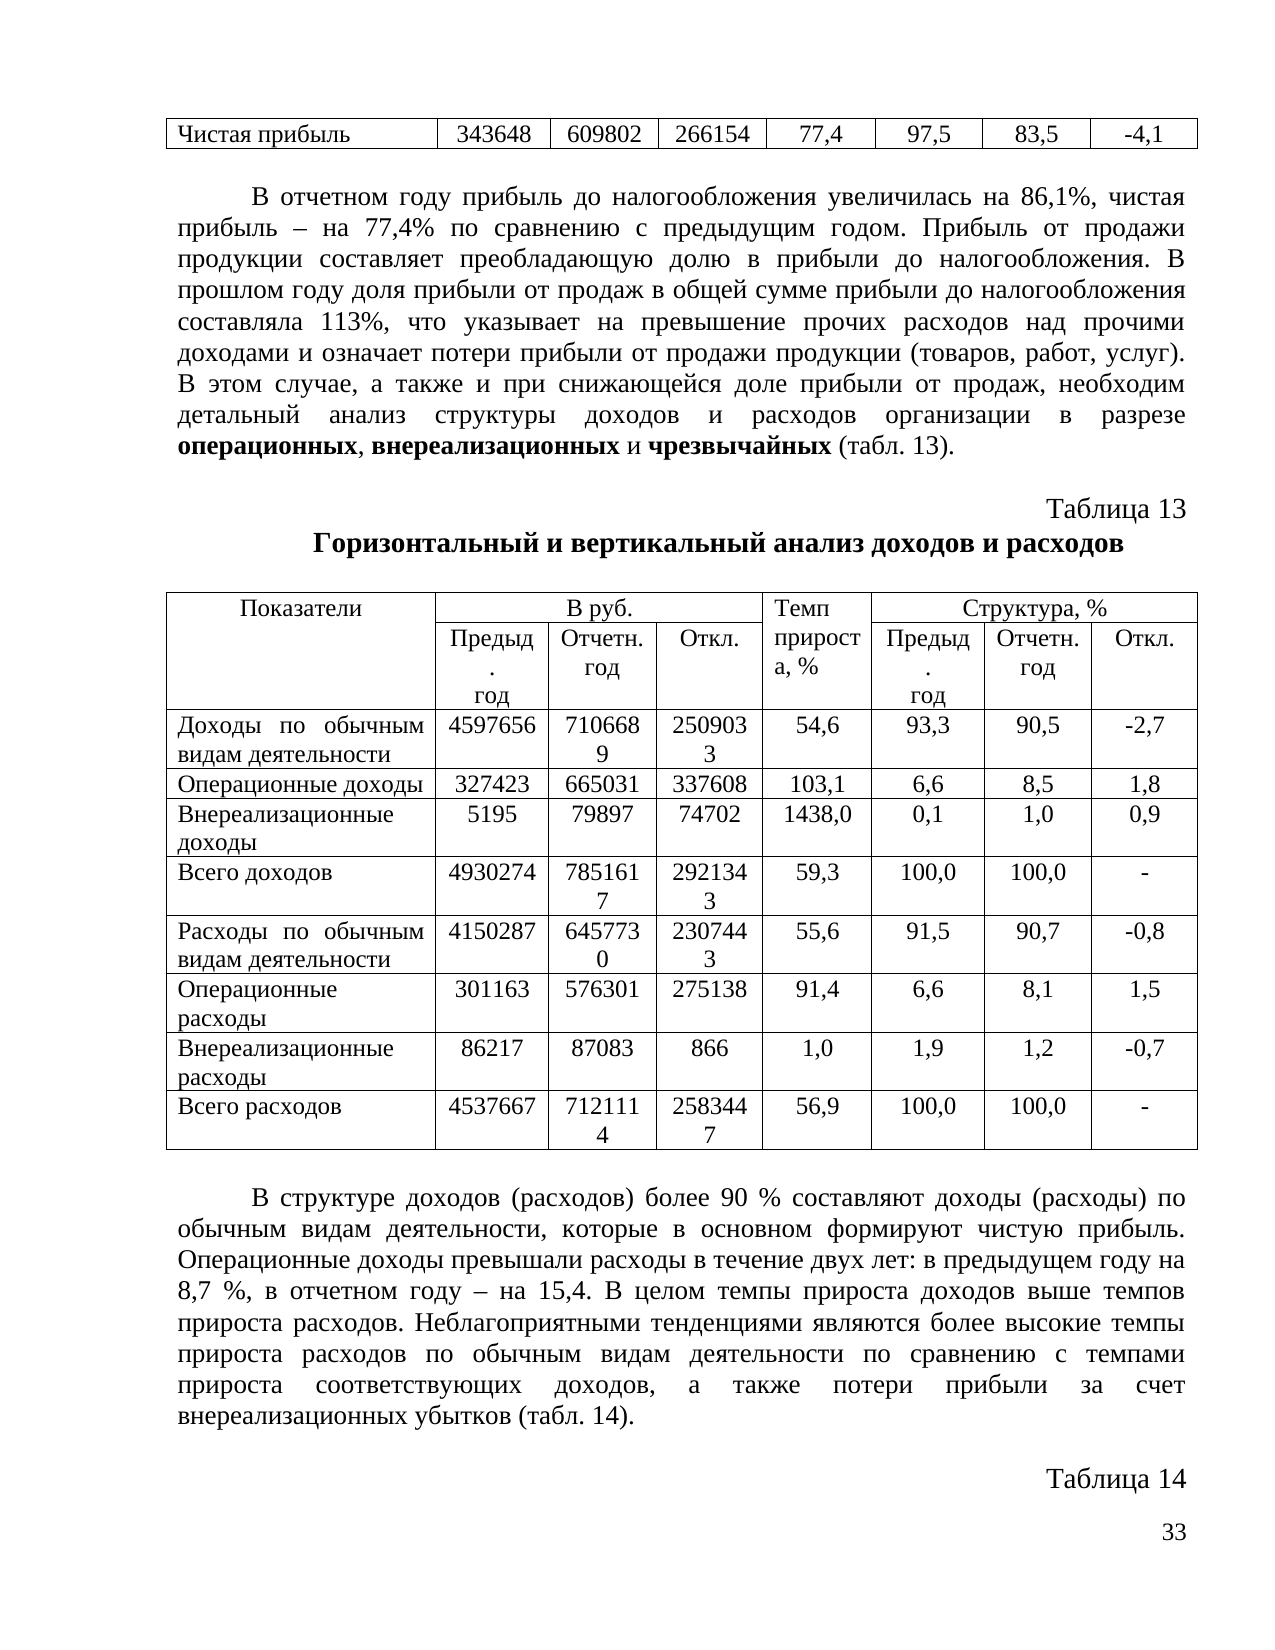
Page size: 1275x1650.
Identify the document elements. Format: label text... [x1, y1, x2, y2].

table_cell 4537667 [436, 1091, 548, 1149]
table_cell 91,5 [872, 916, 984, 973]
table_cell - [1092, 857, 1197, 915]
table_cell 337608 [657, 769, 762, 798]
text Таблица 13 [177, 492, 1186, 525]
table_cell 86217 [436, 1033, 548, 1090]
table_cell 6,6 [872, 769, 984, 798]
table_cell -0,8 [1092, 916, 1197, 973]
table_cell 4150287 [436, 916, 548, 973]
table_cell 8,1 [985, 974, 1091, 1032]
text В структуре доходов (расходов) более 90 % составляют доходы (расходы) по обычным видам деятельности, которые в основном формируют чистую прибыль. Операционные доходы превышали расходы в течение двух лет: в предыдущем году на 8,7 %, в отчетном году – на 15,4. В целом темпы прироста доходов выше темпов прироста расходов. Неблагоприятными тенденциями являются более высокие темпы прироста расходов по обычным видам деятельности по сравнению с темпами прироста соответствующих доходов, а также потери прибыли за счет внереализационных убытков (табл. 14). [177, 1181, 1186, 1430]
table_cell 1438,0 [763, 799, 871, 856]
table_cell - [1092, 1091, 1197, 1149]
table_cell Внереализационные расходы [167, 1033, 435, 1090]
table_cell 275138 [657, 974, 762, 1032]
table_cell 100,0 [872, 1091, 984, 1149]
table_header Темп прироста, % [763, 593, 871, 709]
table_cell 7106689 [549, 710, 656, 768]
table_cell 343648 [438, 119, 550, 148]
table_cell 1,9 [872, 1033, 984, 1090]
table_cell Операционные расходы [167, 974, 435, 1032]
table_cell Внереализационные доходы [167, 799, 435, 856]
table_cell 4930274 [436, 857, 548, 915]
table_cell 59,3 [763, 857, 871, 915]
table_cell Чистая прибыль [167, 119, 437, 148]
table_cell 103,1 [763, 769, 871, 798]
table_cell 4597656 [436, 710, 548, 768]
table_cell 6,6 [872, 974, 984, 1032]
table_cell Откл. [1092, 623, 1197, 709]
table_cell 266154 [659, 119, 766, 148]
table_cell 97,5 [876, 119, 982, 148]
table_cell 2921343 [657, 857, 762, 915]
table_cell -0,7 [1092, 1033, 1197, 1090]
table_cell 1,2 [985, 1033, 1091, 1090]
table_cell -4,1 [1091, 119, 1197, 148]
table_cell 2307443 [657, 916, 762, 973]
table_cell Предыд. год [436, 623, 548, 709]
table_cell 665031 [549, 769, 656, 798]
table_cell 327423 [436, 769, 548, 798]
table_cell 100,0 [872, 857, 984, 915]
table_cell 91,4 [763, 974, 871, 1032]
table_header В руб. [436, 593, 762, 622]
table_cell 2583447 [657, 1091, 762, 1149]
text Горизонтальный и вертикальный анализ доходов и расходов [177, 525, 1186, 559]
table_cell 1,8 [1092, 769, 1197, 798]
text Таблица 14 [177, 1461, 1186, 1495]
table_cell 90,5 [985, 710, 1091, 768]
table_cell 7121114 [549, 1091, 656, 1149]
table_cell 79897 [549, 799, 656, 856]
table_cell Операционные доходы [167, 769, 435, 798]
table_cell 301163 [436, 974, 548, 1032]
table_cell 90,7 [985, 916, 1091, 973]
table_cell -2,7 [1092, 710, 1197, 768]
table_cell 0,9 [1092, 799, 1197, 856]
table_cell 54,6 [763, 710, 871, 768]
table_cell Отчетн. год [985, 623, 1091, 709]
table_cell Всего доходов [167, 857, 435, 915]
table_cell Откл. [657, 623, 762, 709]
table_cell 87083 [549, 1033, 656, 1090]
table_cell 100,0 [985, 1091, 1091, 1149]
table_cell 1,0 [763, 1033, 871, 1090]
table_cell 56,9 [763, 1091, 871, 1149]
table_cell 609802 [551, 119, 658, 148]
table_cell Доходы по обычным видам деятельности [167, 710, 435, 768]
table_cell 7851617 [549, 857, 656, 915]
table_header Показатели [167, 593, 435, 709]
table_cell Всего расходов [167, 1091, 435, 1149]
table_cell 1,5 [1092, 974, 1197, 1032]
table_cell 77,4 [767, 119, 875, 148]
table_cell Отчетн. год [549, 623, 656, 709]
table_header Структура, % [872, 593, 1197, 622]
table_cell 6457730 [549, 916, 656, 973]
table_cell 93,3 [872, 710, 984, 768]
text В отчетном году прибыль до налогообложения увеличилась на 86,1%, чистая прибыль – на 77,4% по сравнению с предыдущим годом. Прибыль от продажи продукции составляет преобладающую долю в прибыли до налогообложения. В прошлом году доля прибыли от продаж в общей сумме прибыли до налогообложения составляла 113%, что указывает на превышение прочих расходов над прочими доходами и означает потери прибыли от продажи продукции (товаров, работ, услуг). В этом случае, а также и при снижающейся доле прибыли от продаж, необходим детальный анализ структуры доходов и расходов организации в разрезе операционных, внереализационных и чрезвычайных (табл. 13). [177, 180, 1186, 460]
table_cell 100,0 [985, 857, 1091, 915]
table_cell 55,6 [763, 916, 871, 973]
table_cell Расходы по обычным видам деятельности [167, 916, 435, 973]
table_cell 576301 [549, 974, 656, 1032]
table_cell 74702 [657, 799, 762, 856]
table_cell 1,0 [985, 799, 1091, 856]
table_cell Предыд. год [872, 623, 984, 709]
table_cell 2509033 [657, 710, 762, 768]
table_cell 866 [657, 1033, 762, 1090]
table_cell 83,5 [983, 119, 1090, 148]
table_cell 0,1 [872, 799, 984, 856]
table_cell 5195 [436, 799, 548, 856]
table_cell 8,5 [985, 769, 1091, 798]
